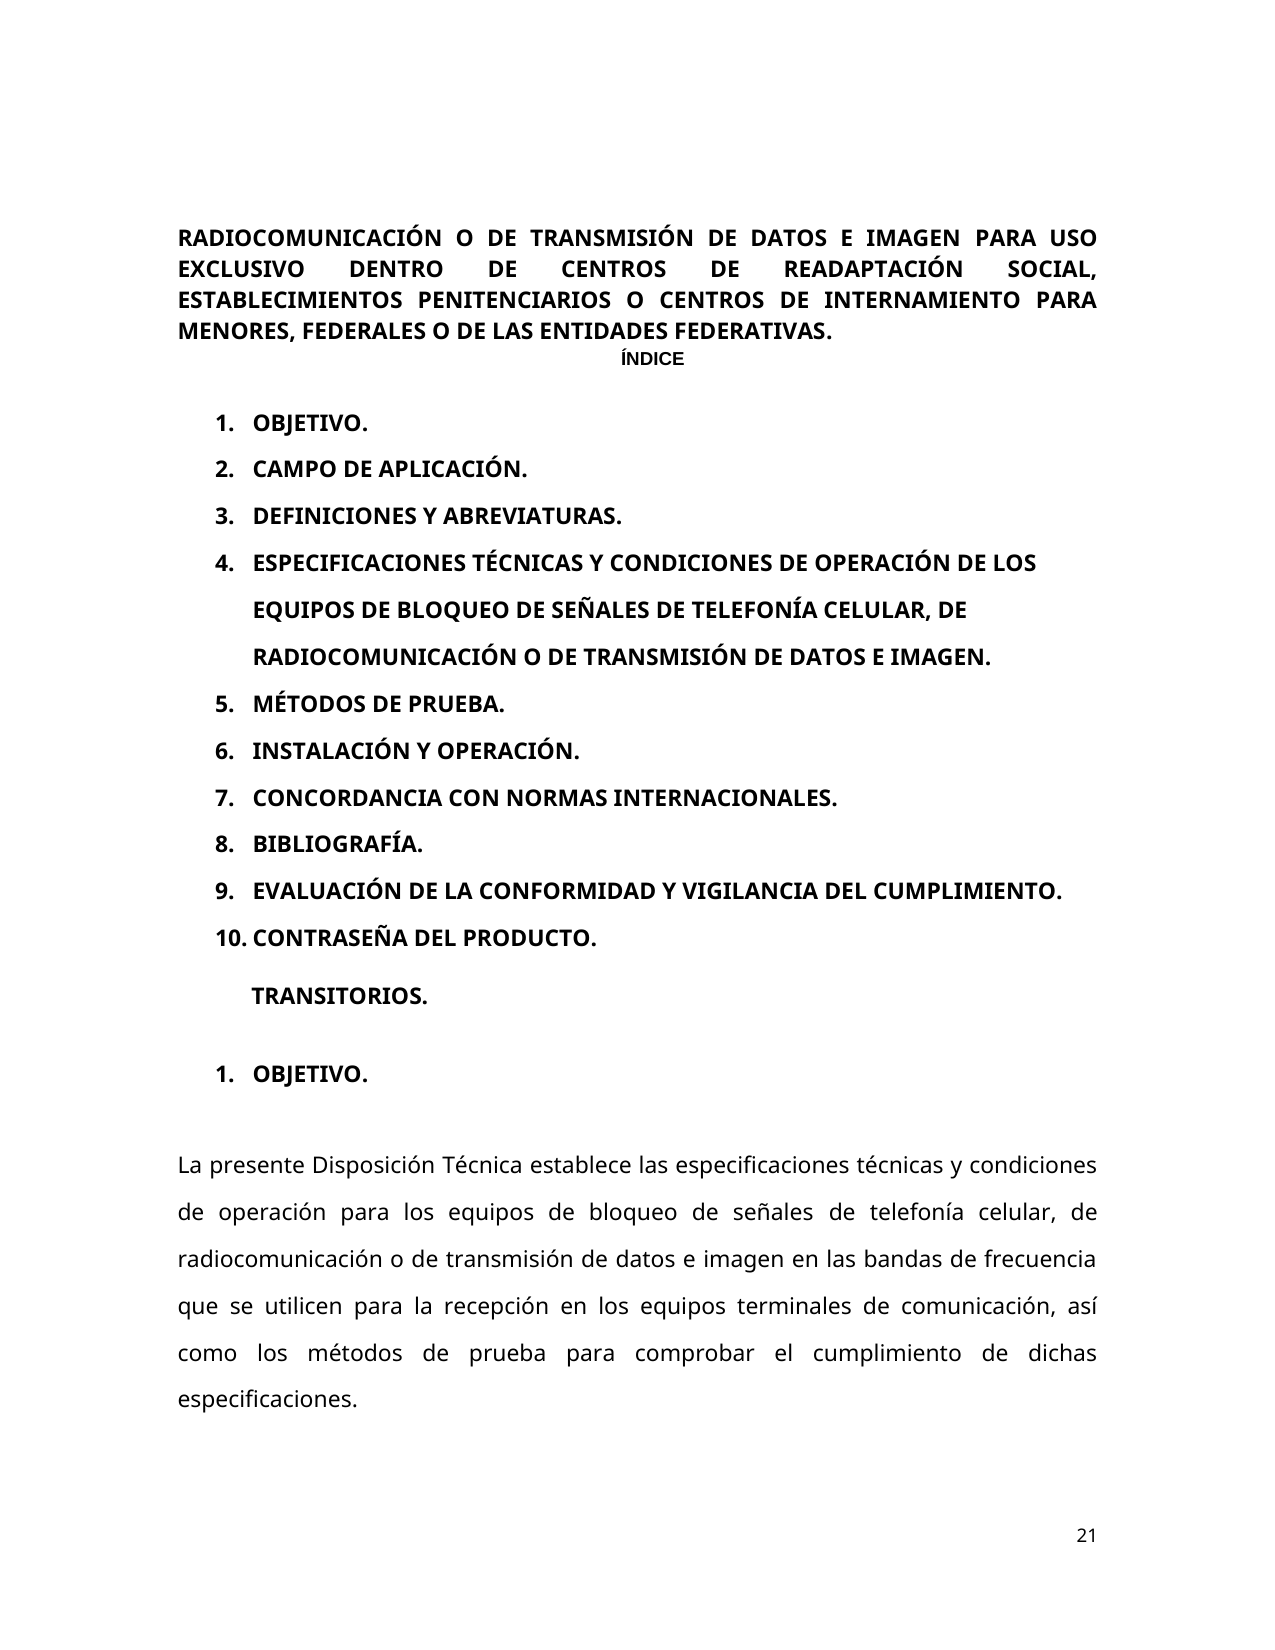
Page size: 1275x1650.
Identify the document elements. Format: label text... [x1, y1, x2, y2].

text TRANSITORIOS. [215, 979, 1098, 1011]
list OBJETIVO. [215, 407, 1098, 438]
list OBJETIVO. [215, 1058, 1098, 1089]
list EVALUACIÓN DE LA CONFORMIDAD Y VIGILANCIA DEL CUMPLIMIENTO. [215, 875, 1098, 907]
list BIBLIOGRAFÍA. [215, 828, 1098, 860]
list ESPECIFICACIONES TÉCNICAS Y CONDICIONES DE OPERACIÓN DE LOS EQUIPOS DE BLOQUEO DE SEÑALES DE TELEFONÍA CELULAR, DE RADIOCOMUNICACIÓN O DE TRANSMISIÓN DE DATOS E IMAGEN. [215, 547, 1098, 672]
subtitle ÍNDICE [177, 347, 1098, 369]
list CONCORDANCIA CON NORMAS INTERNACIONALES. [215, 782, 1098, 813]
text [177, 222, 1098, 347]
list CONTRASEÑA DEL PRODUCTO. [215, 922, 1098, 953]
list CAMPO DE APLICACIÓN. [215, 453, 1098, 485]
list MÉTODOS DE PRUEBA. [215, 688, 1098, 719]
list INSTALACIÓN Y OPERACIÓN. [215, 735, 1098, 766]
list DEFINICIONES Y ABREVIATURAS. [215, 500, 1098, 532]
text La presente Disposición Técnica establece las especificaciones técnicas y condiciones de operación para los equipos de bloqueo de señales de telefonía celular, de radiocomunicación o de transmisión de datos e imagen en las bandas de frecuencia que se utilicen para la recepción en los equipos terminales de comunicación, así como los métodos de prueba para comprobar el cumplimiento de dichas especificaciones. [177, 1149, 1098, 1414]
